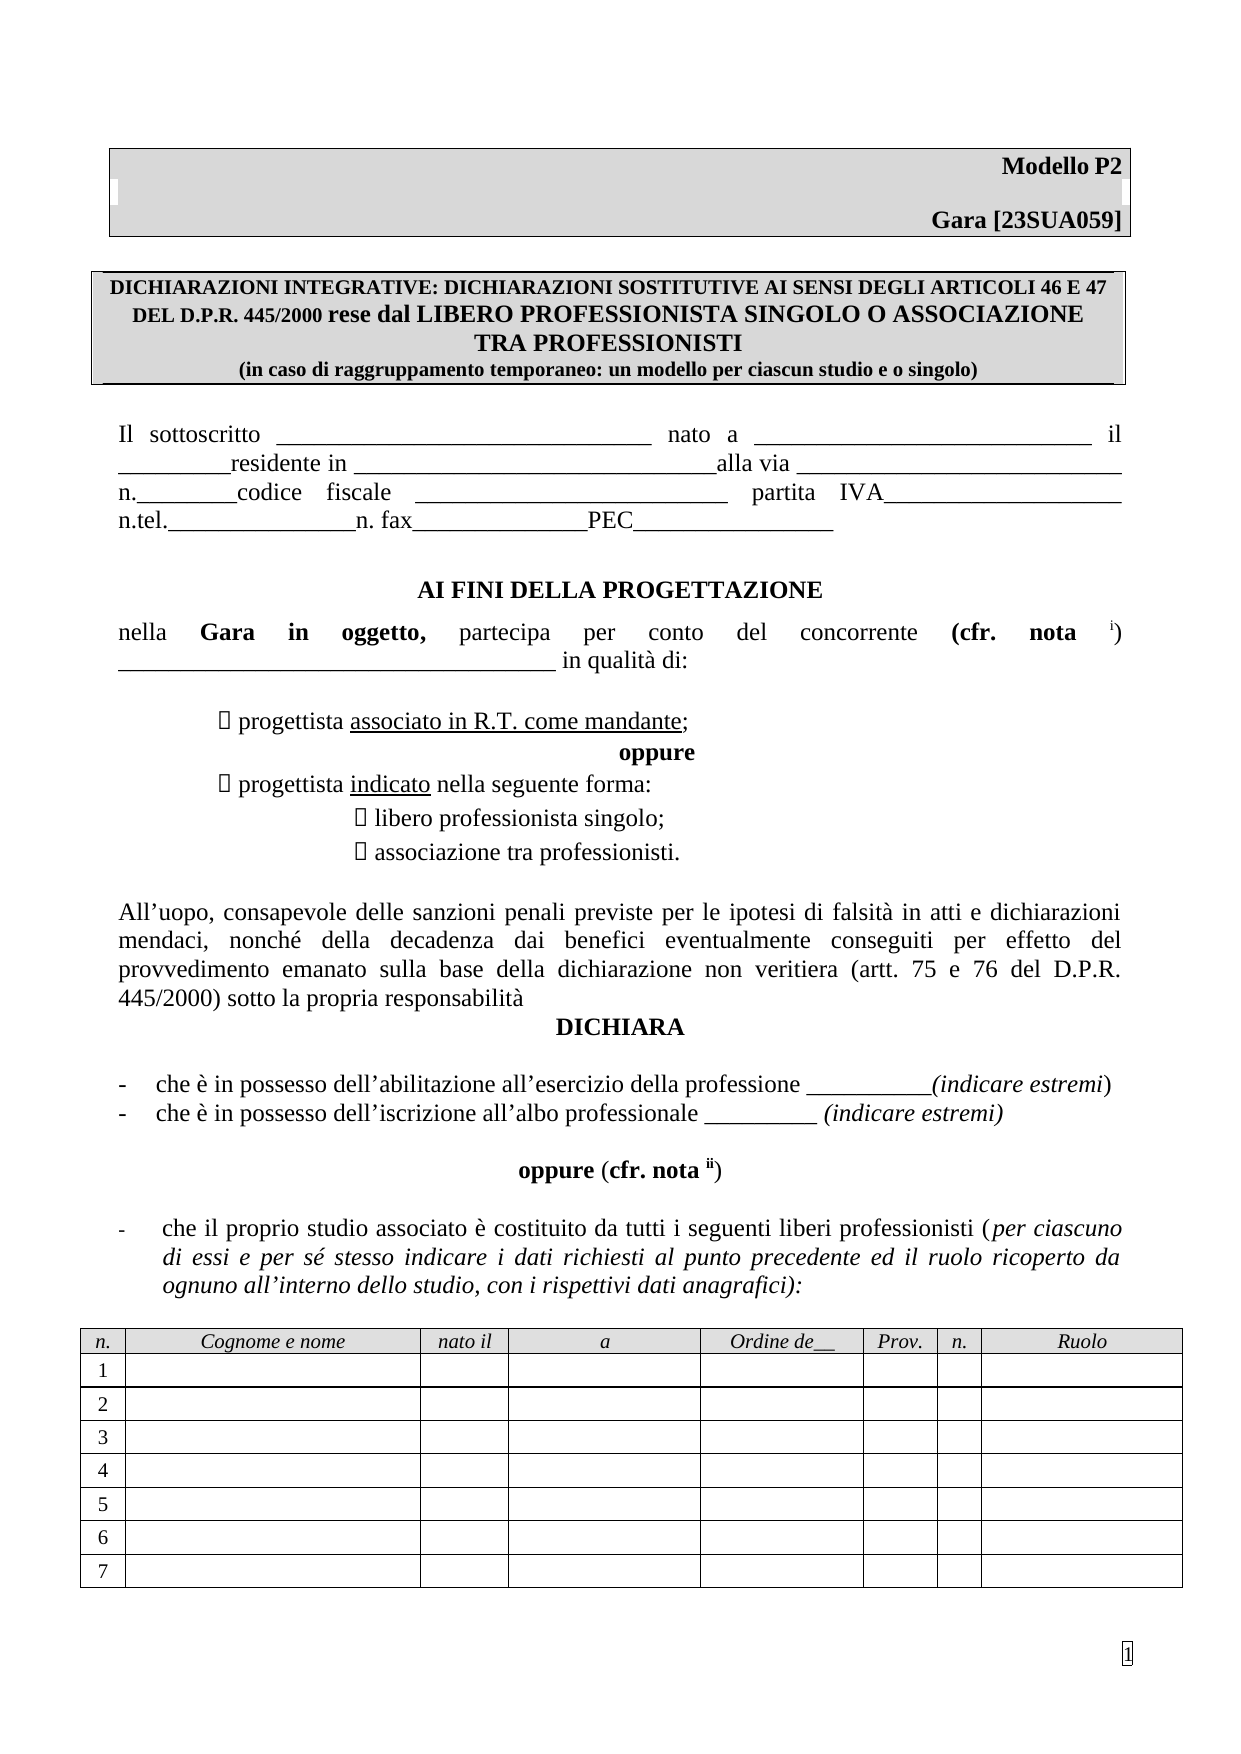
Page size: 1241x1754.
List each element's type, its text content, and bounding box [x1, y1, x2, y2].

table_cell 6 [81, 1521, 125, 1553]
table_cell [938, 1521, 981, 1553]
table_cell [421, 1421, 508, 1453]
table_cell [864, 1454, 937, 1487]
table_cell [938, 1354, 981, 1386]
table_cell [701, 1388, 863, 1420]
text - che è in possesso dell’iscrizione all’albo professionale _________ (indicare estremi) [118, 1098, 1122, 1127]
table_header Cognome e nome [126, 1329, 420, 1353]
table_cell 2 [81, 1388, 125, 1420]
text oppure (cfr. nota ) [118, 1155, 1122, 1184]
table_cell [509, 1488, 700, 1520]
table_cell [938, 1388, 981, 1420]
table_header n. [81, 1329, 125, 1353]
table_cell [938, 1555, 981, 1587]
text oppure [118, 737, 1122, 766]
table_cell [701, 1354, 863, 1386]
table_cell [938, 1454, 981, 1487]
table_cell [701, 1488, 863, 1520]
table_cell [982, 1521, 1182, 1553]
table_cell [421, 1521, 508, 1553]
table_cell [701, 1421, 863, 1453]
table_cell [126, 1488, 420, 1520]
table_cell [701, 1555, 863, 1587]
table_cell [982, 1454, 1182, 1487]
text - che è in possesso dell’abilitazione all’esercizio della professione __________(indicare estremi) [118, 1069, 1122, 1098]
table_cell [982, 1421, 1182, 1453]
table_header Ordine de__ [701, 1329, 863, 1353]
table_cell [864, 1521, 937, 1553]
text  progettista indicato nella seguente forma: [118, 766, 1122, 800]
text AI FINI DELLA PROGETTAZIONE [118, 575, 1122, 604]
table_cell [701, 1454, 863, 1487]
table_cell [864, 1388, 937, 1420]
table_cell [126, 1421, 420, 1453]
table_cell [126, 1454, 420, 1487]
table_cell [938, 1421, 981, 1453]
table_cell [126, 1521, 420, 1553]
text Modello P2 [110, 149, 1130, 179]
table_cell [421, 1388, 508, 1420]
table_cell 3 [81, 1421, 125, 1453]
table_cell [982, 1354, 1182, 1386]
text  libero professionista singolo; [192, 800, 1122, 834]
table_header a [509, 1329, 700, 1353]
table_header Ruolo [982, 1329, 1182, 1353]
table_cell [509, 1421, 700, 1453]
text All’uopo, consapevole delle sanzioni penali previste per le ipotesi di falsità in atti e dichiarazioni mendaci, nonché della decadenza dai benefici eventualmente conseguiti per effetto del provvedimento emanato sulla base della dichiarazione non veritiera (artt. 75 e 76 del D.P.R. 445/2000) sotto la propria responsabilità [118, 897, 1122, 1012]
table_cell [421, 1454, 508, 1487]
text Il sottoscritto ______________________________ nato a ___________________________ il _________residente in _____________________________alla via __________________________ n.________codice fiscale _________________________ partita IVA___________________ n.tel._______________n. fax______________PEC________________ [118, 419, 1122, 534]
list che il proprio studio associato è costituito da tutti i seguenti liberi professionisti (per ciascuno di essi e per sé stesso indicare i dati richiesti al punto precedente ed il ruolo ricoperto da ognuno all’interno dello studio, con i rispettivi dati anagrafici): [118, 1213, 1122, 1299]
table_cell [509, 1388, 700, 1420]
text Gara [23SUA059] [110, 202, 1130, 236]
table_cell [509, 1454, 700, 1487]
text  progettista associato in R.T. come mandante; [118, 703, 1122, 737]
table_cell [982, 1388, 1182, 1420]
table_cell [864, 1354, 937, 1386]
table_cell 7 [81, 1555, 125, 1587]
table_cell [126, 1555, 420, 1587]
table_header Prov. [864, 1329, 937, 1353]
table_cell [509, 1521, 700, 1553]
table_header n. [938, 1329, 981, 1353]
table_cell [421, 1488, 508, 1520]
table_cell [509, 1354, 700, 1386]
text DICHIARA [118, 1012, 1122, 1040]
table_cell 1 [81, 1354, 125, 1386]
table_cell [421, 1354, 508, 1386]
table_cell [864, 1488, 937, 1520]
table_header nato il [421, 1329, 508, 1353]
table_cell [509, 1555, 700, 1587]
table_cell [126, 1354, 420, 1386]
table_cell [864, 1555, 937, 1587]
table_cell 5 [81, 1488, 125, 1520]
table_cell [938, 1488, 981, 1520]
text nella Gara in oggetto, partecipa per conto del concorrente (cfr. nota ) ___________________________________ in qualità di: [118, 617, 1122, 674]
table_cell [126, 1388, 420, 1420]
table_cell [864, 1421, 937, 1453]
table_cell 4 [81, 1454, 125, 1487]
table_cell [982, 1488, 1182, 1520]
table_cell [982, 1555, 1182, 1587]
text  associazione tra professionisti. [192, 834, 1122, 868]
table_cell [701, 1521, 863, 1553]
table_cell [421, 1555, 508, 1587]
